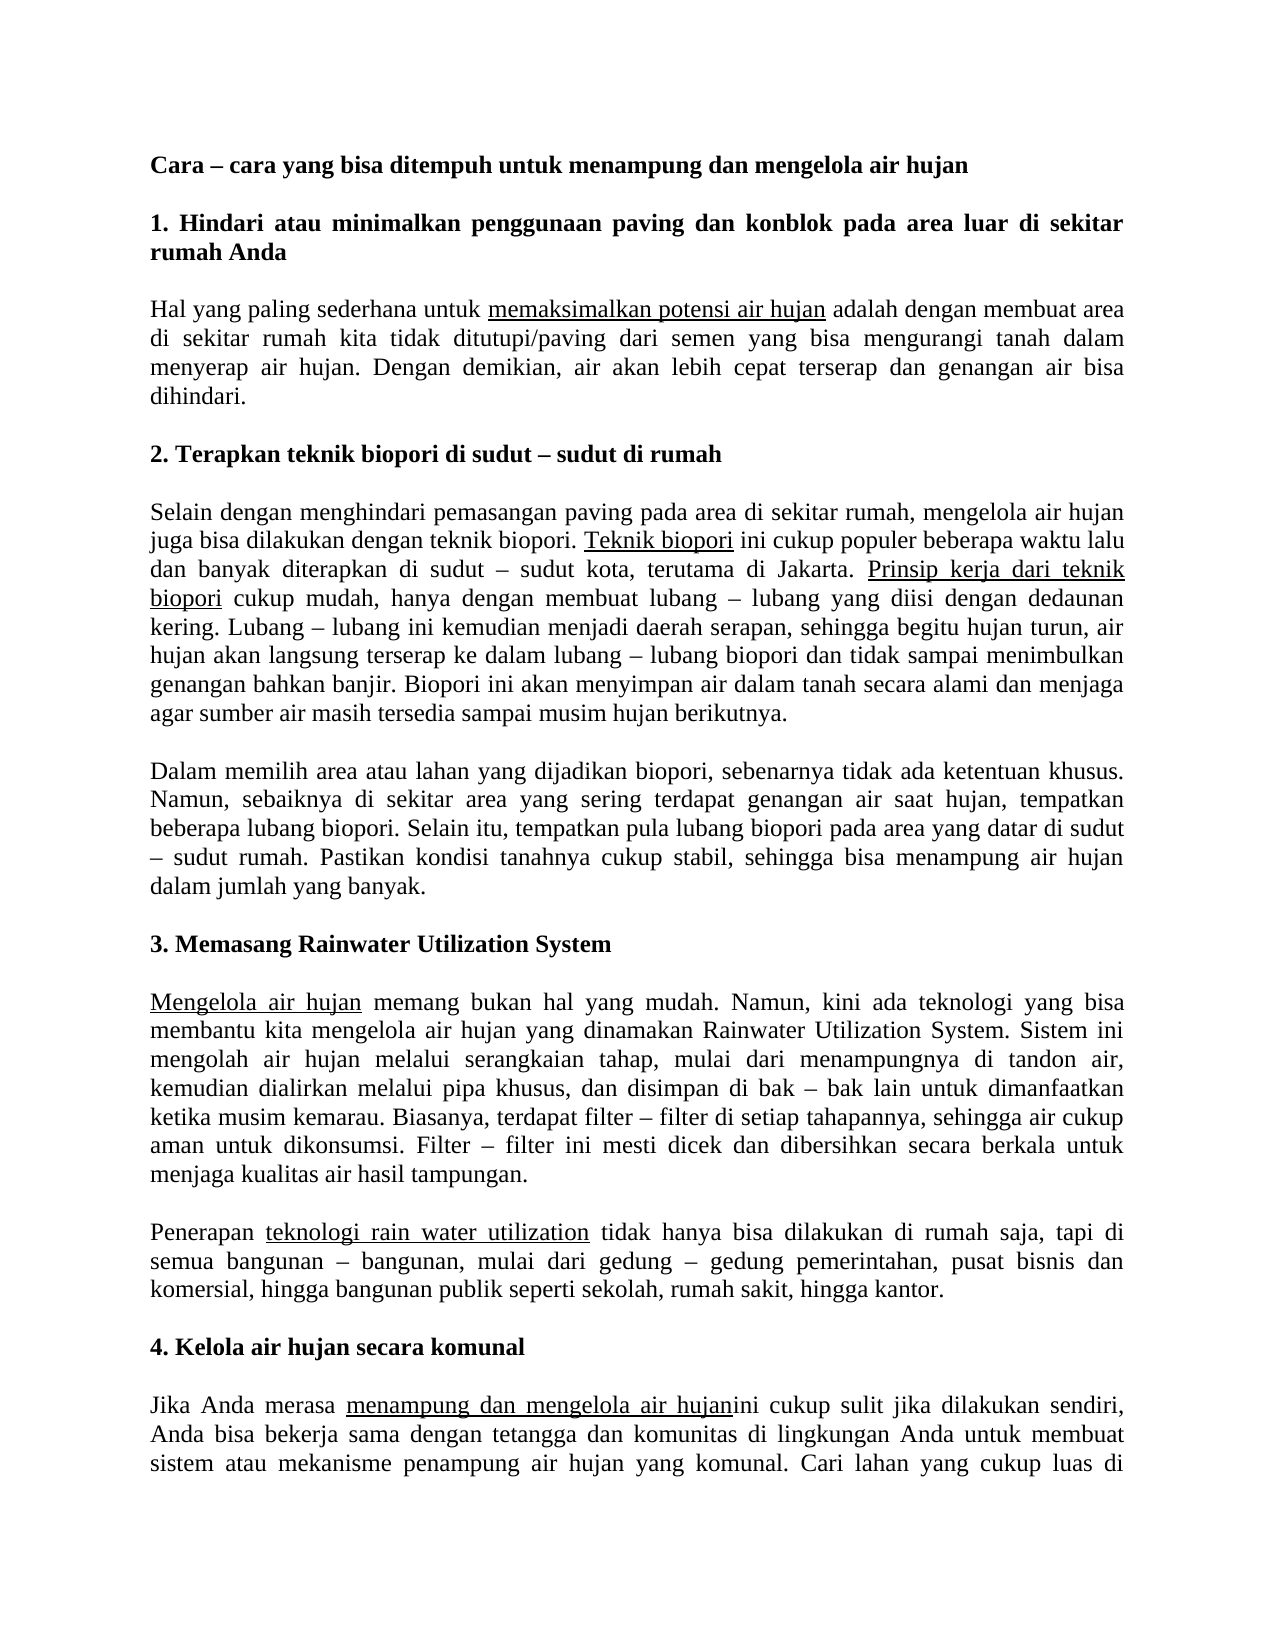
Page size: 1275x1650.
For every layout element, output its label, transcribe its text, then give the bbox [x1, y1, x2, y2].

text Hal yang paling sederhana untuk memaksimalkan potensi air hujan adalah dengan membuat area di sekitar rumah kita tidak ditutupi/paving dari semen yang bisa mengurangi tanah dalam menyerap air hujan. Dengan demikian, air akan lebih cepat terserap dan genangan air bisa dihindari. [150, 294, 1125, 409]
text 2. Terapkan teknik biopori di sudut – sudut di rumah [150, 439, 1125, 467]
text Dalam memilih area atau lahan yang dijadikan biopori, sebenarnya tidak ada ketentuan khusus. Namun, sebaiknya di sekitar area yang sering terdapat genangan air saat hujan, tempatkan beberapa lubang biopori. Selain itu, tempatkan pula lubang biopori pada area yang datar di sudut – sudut rumah. Pastikan kondisi tanahnya cukup stabil, sehingga bisa menampung air hujan dalam jumlah yang banyak. [150, 756, 1125, 899]
text Mengelola air hujan memang bukan hal yang mudah. Namun, kini ada teknologi yang bisa membantu kita mengelola air hujan yang dinamakan Rainwater Utilization System. Sistem ini mengolah air hujan melalui serangkaian tahap, mulai dari menampungnya di tandon air, kemudian dialirkan melalui pipa khusus, dan disimpan di bak – bak lain untuk dimanfaatkan ketika musim kemarau. Biasanya, terdapat filter – filter di setiap tahapannya, sehingga air cukup aman untuk dikonsumsi. Filter – filter ini mesti dicek dan dibersihkan secara berkala untuk menjaga kualitas air hasil tampungan. [150, 987, 1125, 1188]
text Cara – cara yang bisa ditempuh untuk menampung dan mengelola air hujan [150, 150, 1125, 179]
text 3. Memasang Rainwater Utilization System [150, 929, 1125, 957]
text 4. Kelola air hujan secara komunal [150, 1332, 1125, 1361]
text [150, 1390, 1125, 1477]
text 1. Hindari atau minimalkan penggunaan paving dan konblok pada area luar di sekitar rumah Anda [150, 208, 1125, 265]
text Penerapan teknologi rain water utilization tidak hanya bisa dilakukan di rumah saja, tapi di semua bangunan – bangunan, mulai dari gedung – gedung pemerintahan, pusat bisnis dan komersial, hingga bangunan publik seperti sekolah, rumah sakit, hingga kantor. [150, 1217, 1125, 1303]
text Selain dengan menghindari pemasangan paving pada area di sekitar rumah, mengelola air hujan juga bisa dilakukan dengan teknik biopori. Teknik biopori ini cukup populer beberapa waktu lalu dan banyak diterapkan di sudut – sudut kota, terutama di Jakarta. Prinsip kerja dari teknik biopori cukup mudah, hanya dengan membuat lubang – lubang yang diisi dengan dedaunan kering. Lubang – lubang ini kemudian menjadi daerah serapan, sehingga begitu hujan turun, air hujan akan langsung terserap ke dalam lubang – lubang biopori dan tidak sampai menimbulkan genangan bahkan banjir. Biopori ini akan menyimpan air dalam tanah secara alami dan menjaga agar sumber air masih tersedia sampai musim hujan berikutnya. [150, 497, 1125, 727]
